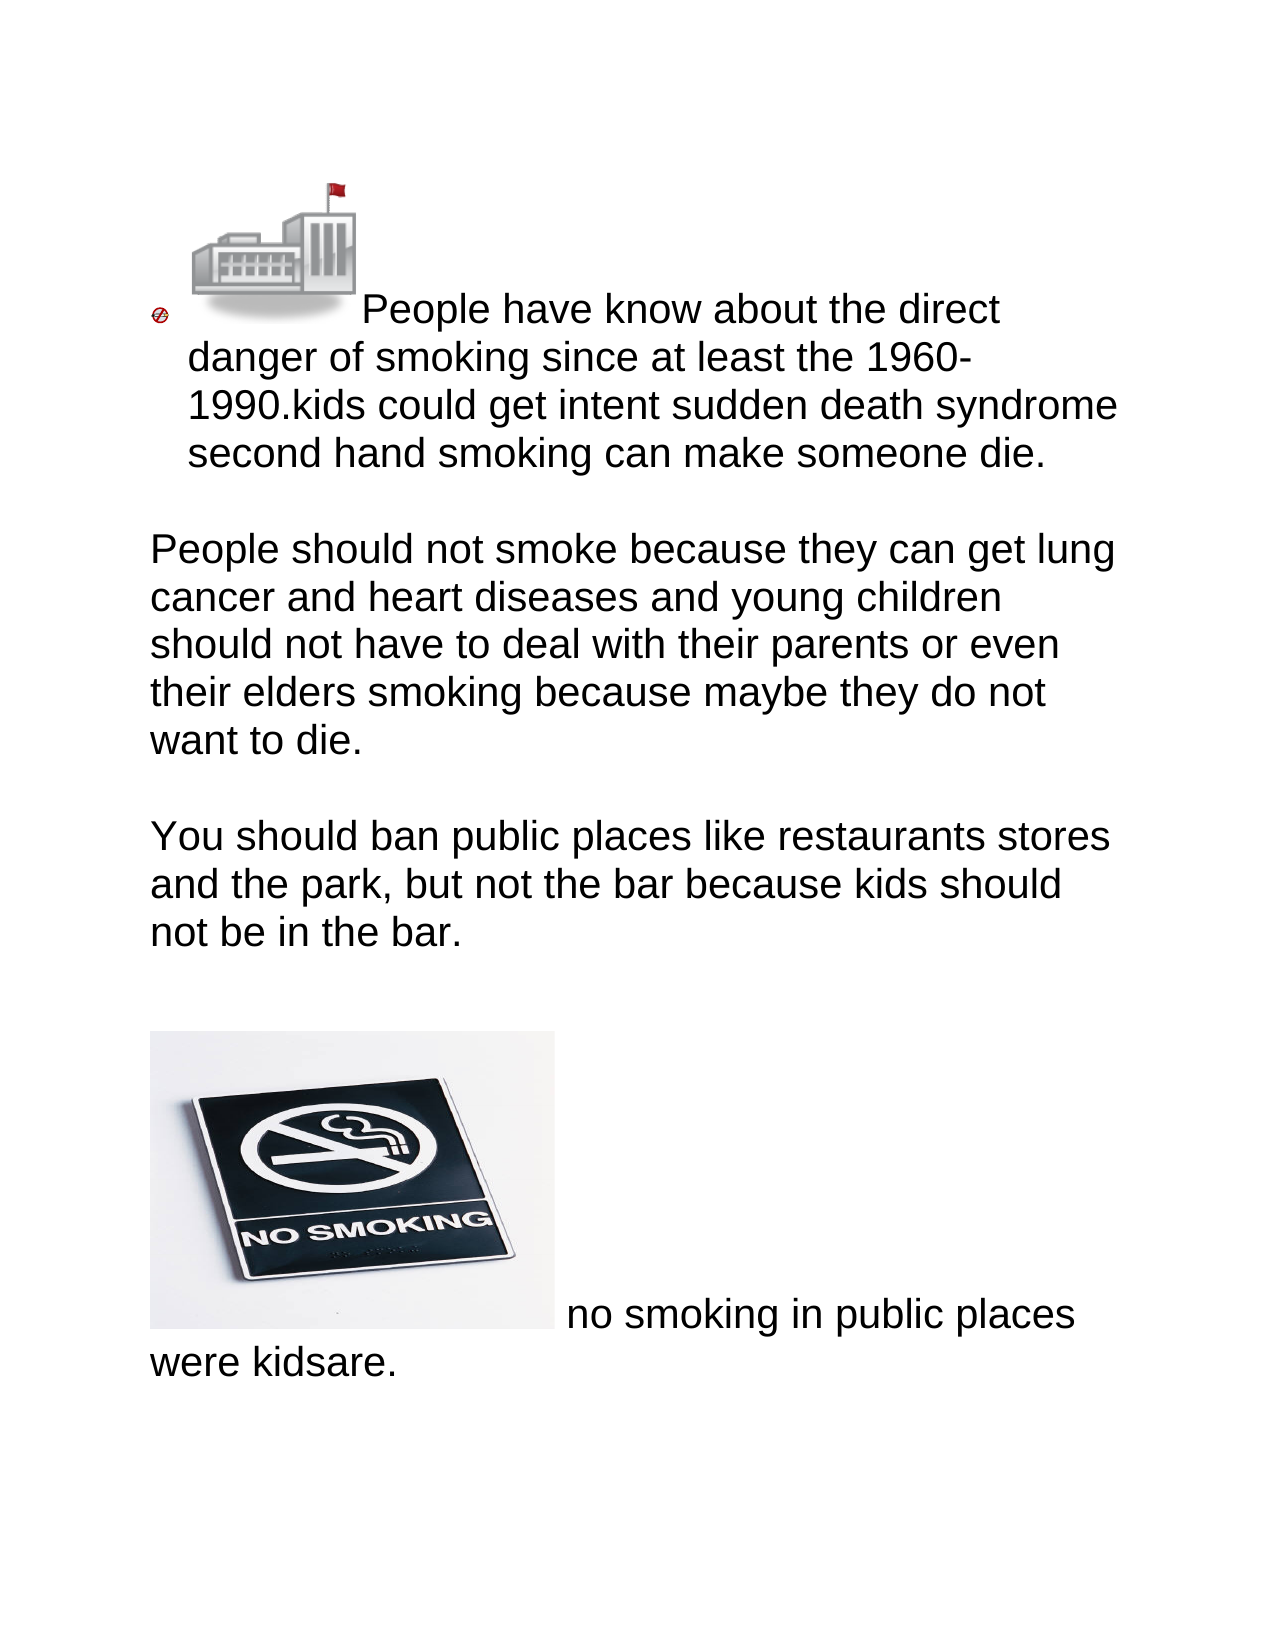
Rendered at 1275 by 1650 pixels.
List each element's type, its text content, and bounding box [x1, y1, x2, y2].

list People have know about the direct danger of smoking since at least the 1960-1990.kids could get intent sudden death syndrome second hand smoking can make someone die. [150, 150, 1125, 476]
picture [150, 1031, 555, 1329]
text You should ban public places like restaurants stores and the park, but not the bar because kids should not be in the bar. [150, 811, 1125, 955]
picture [187, 150, 361, 324]
text People should not smoke because they can get lung cancer and heart diseases and young children should not have to deal with their parents or even their elders smoking because maybe they do not want to die. [150, 524, 1125, 763]
